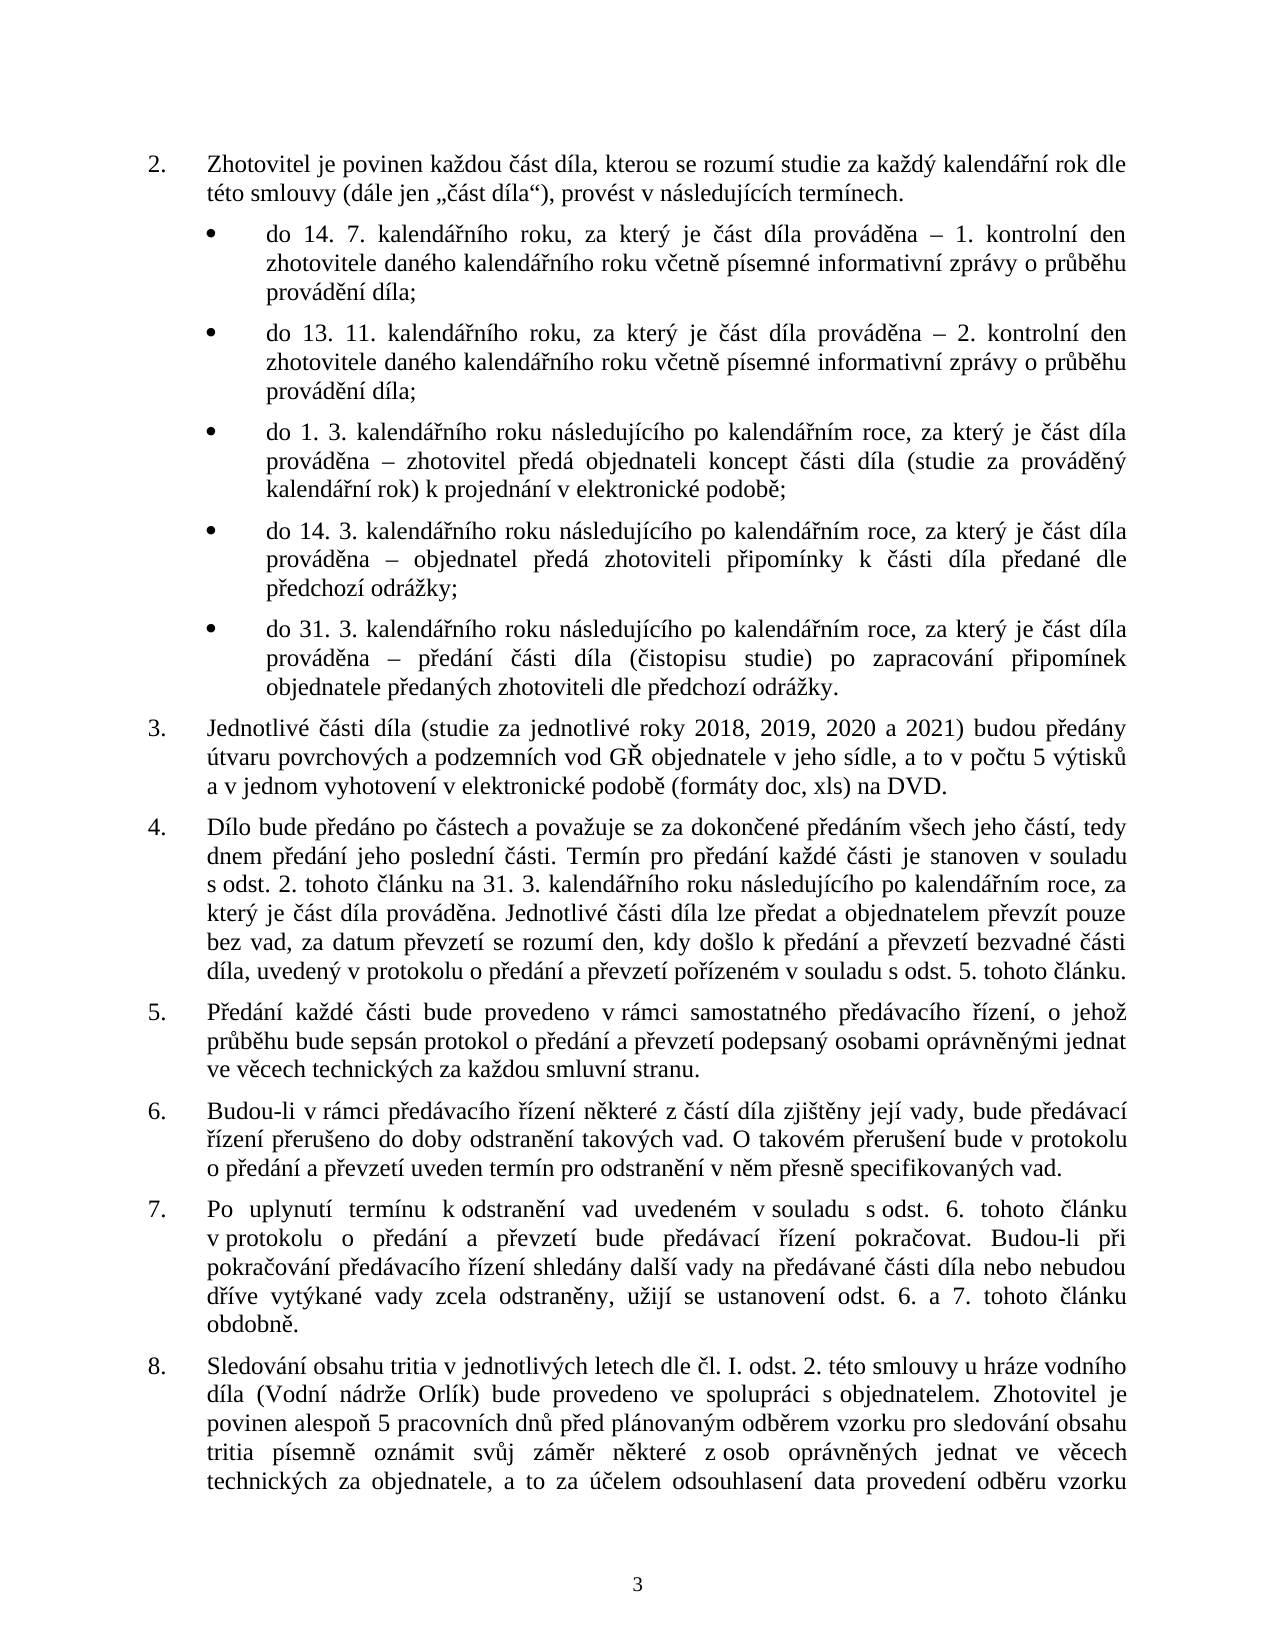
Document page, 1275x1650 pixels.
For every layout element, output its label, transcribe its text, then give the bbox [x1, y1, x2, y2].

text do 14. 3. kalendářního roku následujícího po kalendářním roce, za který je část díla prováděna – objednatel předá zhotoviteli připomínky k části díla předané dle předchozí odrážky; [207, 516, 1127, 602]
text do 14. 7. kalendářního roku, za který je část díla prováděna – 1. kontrolní den zhotovitele daného kalendářního roku včetně písemné informativní zprávy o průběhu provádění díla; [207, 219, 1127, 306]
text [148, 1351, 1127, 1494]
text do 31. 3. kalendářního roku následujícího po kalendářním roce, za který je část díla prováděna – předání části díla (čistopisu studie) po zapracování připomínek objednatele předaných zhotoviteli dle předchozí odrážky. [207, 614, 1127, 701]
text Jednotlivé části díla (studie za jednotlivé roky 2018, 2019, 2020 a 2021) budou předány útvaru povrchových a podzemních vod GŘ objednatele v jeho sídle, a to v počtu 5 výtisků a v jednom vyhotovení v elektronické podobě (formáty doc, xls) na DVD. [148, 713, 1127, 799]
text do 1. 3. kalendářního roku následujícího po kalendářním roce, za který je část díla prováděna – zhotovitel předá objednateli koncept části díla (studie za prováděný kalendářní rok) k projednání v elektronické podobě; [207, 417, 1127, 503]
text Budou-li v rámci předávacího řízení některé z částí díla zjištěny její vady, bude předávací řízení přerušeno do doby odstranění takových vad. O takovém přerušení bude v protokolu o předání a převzetí uveden termín pro odstranění v něm přesně specifikovaných vad. [148, 1096, 1127, 1182]
text do 13. 11. kalendářního roku, za který je část díla prováděna – 2. kontrolní den zhotovitele daného kalendářního roku včetně písemné informativní zprávy o průběhu provádění díla; [207, 318, 1127, 404]
text Po uplynutí termínu k odstranění vad uvedeném v souladu s odst. 6. tohoto článku v protokolu o předání a převzetí bude předávací řízení pokračovat. Budou-li při pokračování předávacího řízení shledány další vady na předávané části díla nebo nebudou dříve vytýkané vady zcela odstraněny, užijí se ustanovení odst. 6. a 7. tohoto článku obdobně. [148, 1194, 1127, 1338]
text Předání každé části bude provedeno v rámci samostatného předávacího řízení, o jehož průběhu bude sepsán protokol o předání a převzetí podepsaný osobami oprávněnými jednat ve věcech technických za každou smluvní stranu. [148, 997, 1127, 1083]
list Zhotovitel je povinen každou část díla, kterou se rozumí studie za každý kalendářní rok dle této smlouvy (dále jen „část díla“), provést v následujících termínech. [148, 149, 1127, 207]
text Dílo bude předáno po částech a považuje se za dokončené předáním všech jeho částí, tedy dnem předání jeho poslední části. Termín pro předání každé části je stanoven v souladu s odst. 2. tohoto článku na 31. 3. kalendářního roku následujícího po kalendářním roce, za který je část díla prováděna. Jednotlivé části díla lze předat a objednatelem převzít pouze bez vad, za datum převzetí se rozumí den, kdy došlo k předání a převzetí bezvadné části díla, uvedený v protokolu o předání a převzetí pořízeném v souladu s odst. 5. tohoto článku. [148, 812, 1127, 984]
